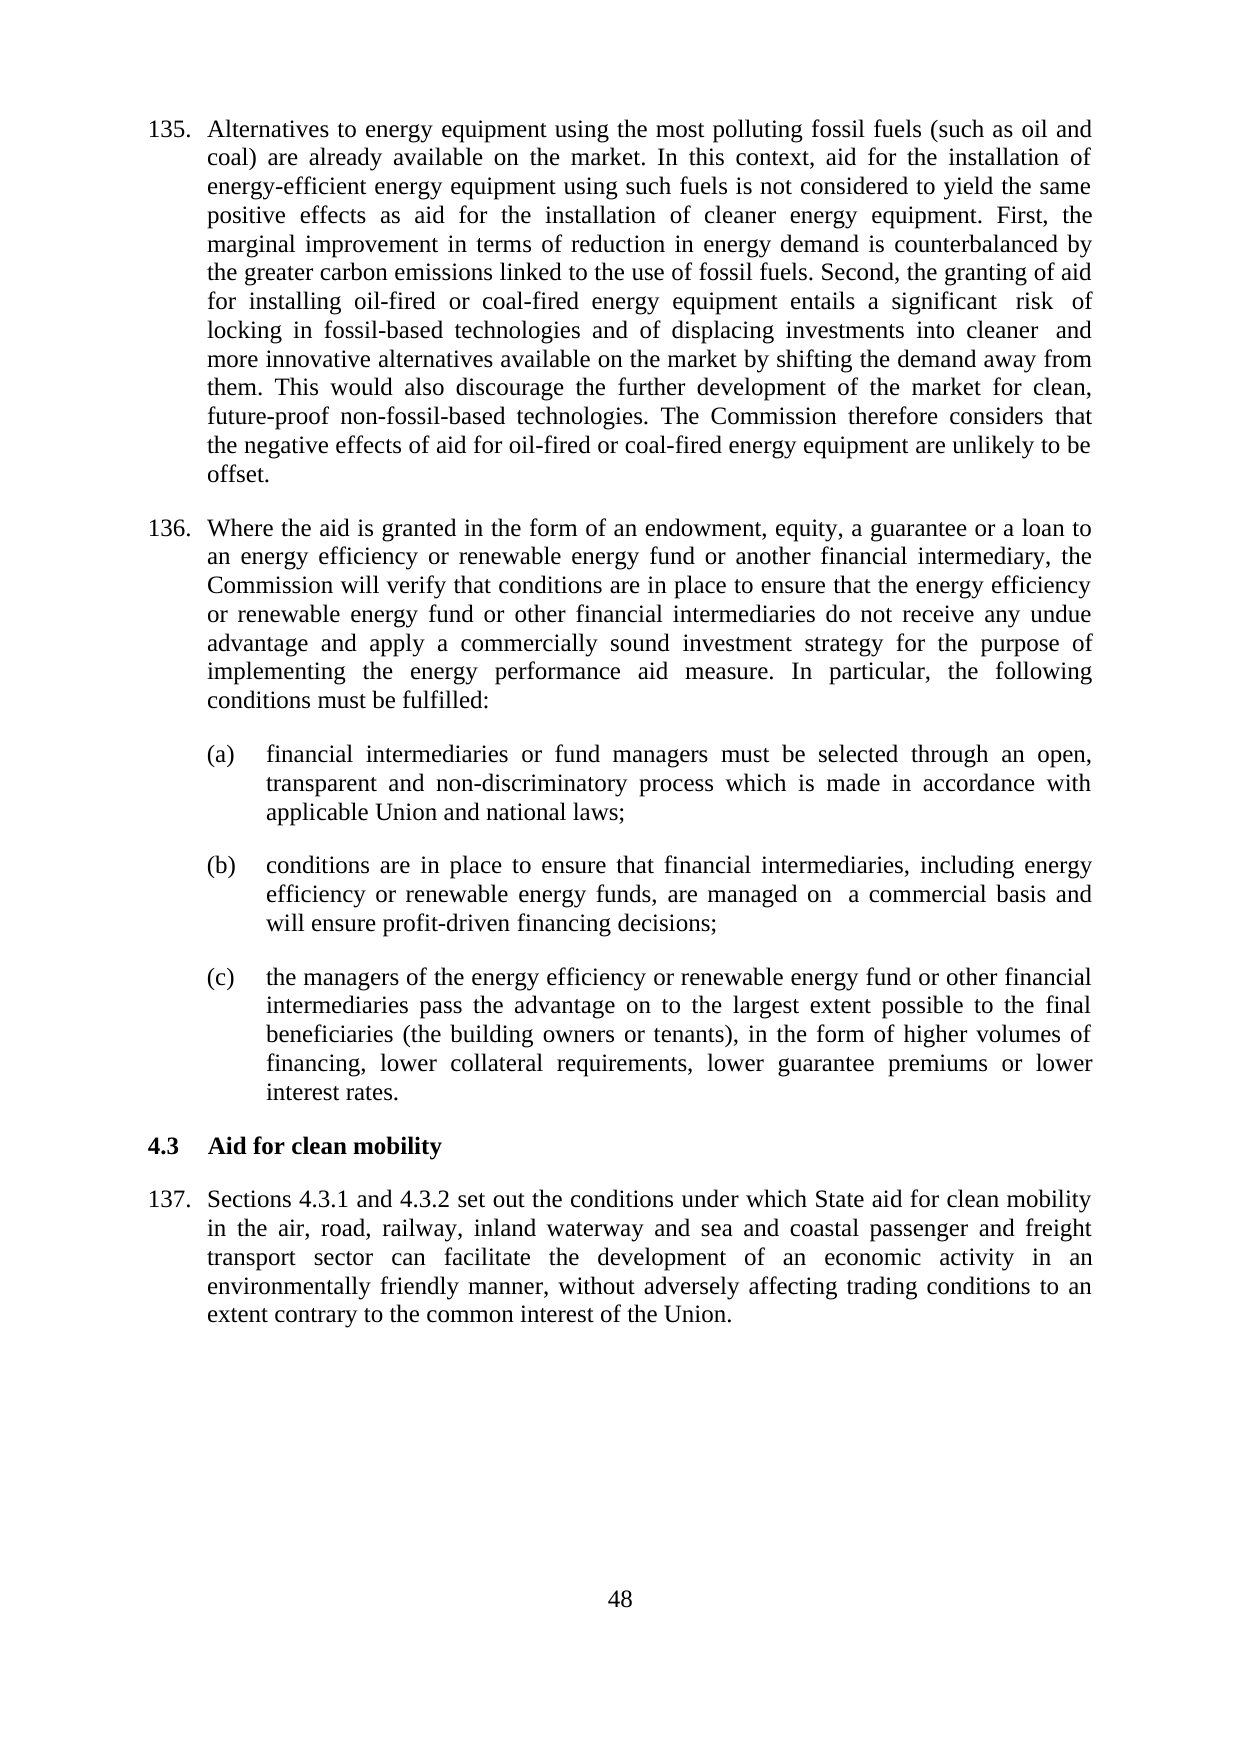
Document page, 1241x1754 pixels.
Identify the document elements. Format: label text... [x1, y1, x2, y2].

subtitle Aid for clean mobility [148, 1131, 1192, 1160]
list Where the aid is granted in the form of an endowment, equity, a guarantee or a loan to an energy efficiency or renewable energy fund or another financial intermediary, the Commission will verify that conditions are in place to ensure that the energy efficiency or renewable energy fund or other financial intermediaries do not receive any undue advantage and apply a commercially sound investment strategy for the purpose of implementing the energy performance aid measure. In particular, the following conditions must be fulfilled: [148, 513, 1093, 714]
list the managers of the energy efficiency or renewable energy fund or other financial intermediaries pass the advantage on to the largest extent possible to the final beneficiaries (the building owners or tenants), in the form of higher volumes of financing, lower collateral requirements, lower guarantee premiums or lower interest rates. [207, 962, 1093, 1106]
list financial intermediaries or fund managers must be selected through an open, transparent and non-discriminatory process which is made in accordance with applicable Union and national laws; [207, 739, 1092, 825]
list Sections 4.3.1 and 4.3.2 set out the conditions under which State aid for clean mobility in the air, road, railway, inland waterway and sea and coastal passenger and freight transport sector can facilitate the development of an economic activity in an environmentally friendly manner, without adversely affecting trading conditions to an extent contrary to the common interest of the Union. [148, 1184, 1093, 1328]
list conditions are in place to ensure that financial intermediaries, including energy efficiency or renewable energy funds, are managed on a commercial basis and will ensure profit-driven financing decisions; [207, 850, 1093, 937]
list Alternatives to energy equipment using the most polluting fossil fuels (such as oil and coal) are already available on the market. In this context, aid for the installation of energy-efficient energy equipment using such fuels is not considered to yield the same positive effects as aid for the installation of cleaner energy equipment. First, the marginal improvement in terms of reduction in energy demand is counterbalanced by the greater carbon emissions linked to the use of fossil fuels. Second, the granting of aid for installing oil-fired or coal-fired energy equipment entails a significant risk of locking in fossil-based technologies and of displacing investments into cleaner and more innovative alternatives available on the market by shifting the demand away from them. This would also discourage the further development of the market for clean, future-proof non-fossil-based technologies. The Commission therefore considers that the negative effects of aid for oil-fired or coal-fired energy equipment are unlikely to be offset. [148, 114, 1093, 487]
